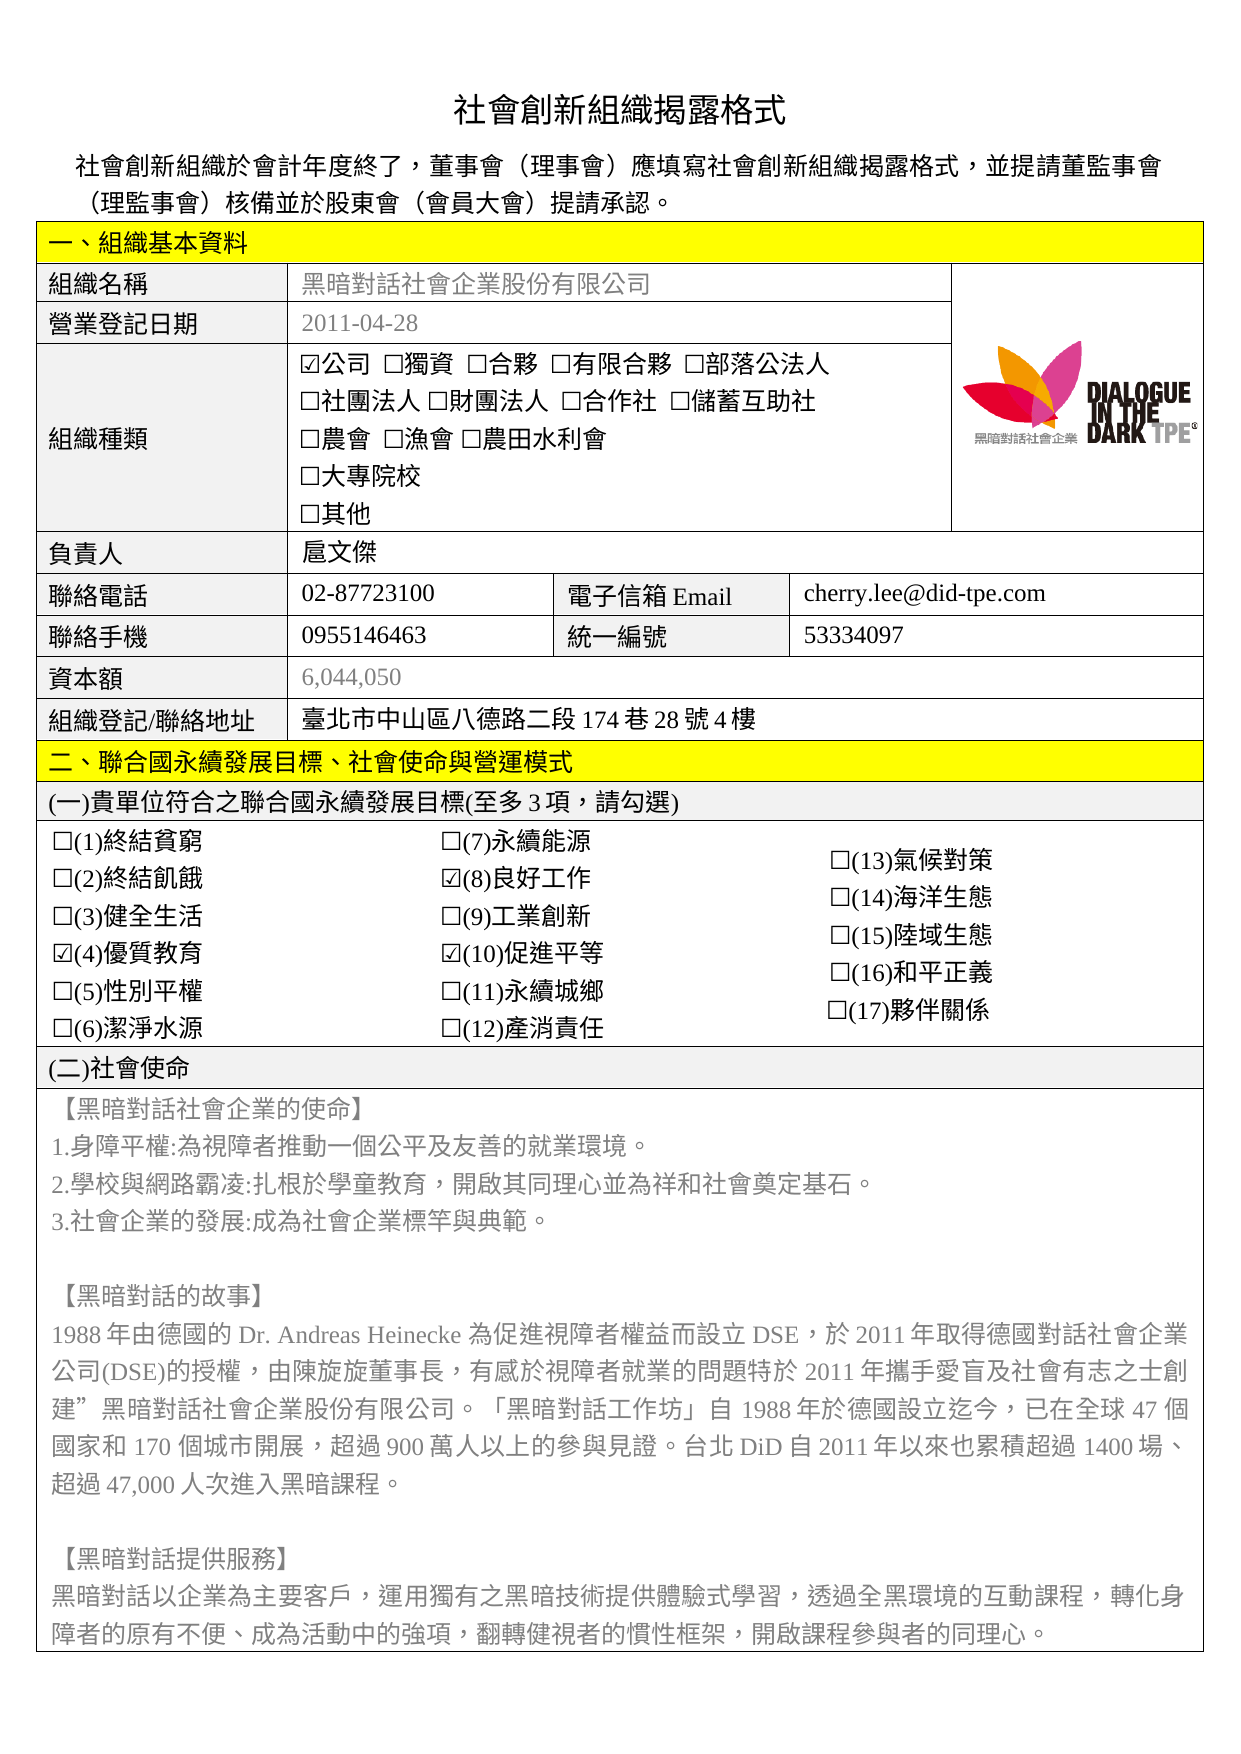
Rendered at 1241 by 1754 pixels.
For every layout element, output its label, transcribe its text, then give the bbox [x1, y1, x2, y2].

table_cell 組織登記/聯絡地址 [37, 699, 287, 739]
table_cell 負責人 [37, 532, 287, 573]
table_cell 電子信箱Email [554, 574, 789, 614]
table_cell 組織名稱 [37, 264, 287, 301]
table_cell 聯絡手機 [37, 616, 287, 656]
table_cell 營業登記日期 [37, 302, 287, 343]
text 社會創新組織於會計年度終了，董事會（理事會）應填寫社會創新組織揭露格式，並提請董監事會（理監事會）核備並於股東會（會員大會）提請承認。 [75, 146, 1165, 221]
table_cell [37, 1089, 1203, 1651]
table_cell 53334097 [790, 616, 1203, 656]
table_cell 02-87723100 [288, 574, 553, 614]
table_cell [952, 264, 1203, 531]
table_cell 黑暗對話社會企業股份有限公司 [288, 264, 951, 301]
table_cell 臺北市中山區八德路二段174巷28號4樓 [288, 699, 1203, 739]
table_cell cherry.lee@did-tpe.com [790, 574, 1203, 614]
picture [962, 341, 1198, 445]
table_cell (一)貴單位符合之聯合國永續發展目標(至多3項，請勾選) [37, 782, 1203, 820]
table_cell 2011-04-28 [288, 302, 951, 343]
table_cell 6,044,050 [288, 657, 1203, 698]
table_cell ☐(1)終結貧窮 ☐(2)終結飢餓 ☐(3)健全生活 ☑(4)優質教育 ☐(5)性別平權 ☐(6)潔淨水源 [37, 821, 426, 1046]
text 社會創新組織揭露格式 [75, 71, 1165, 146]
table_header 一、組織基本資料 [37, 222, 1203, 262]
table_cell (二)社會使命 [37, 1047, 1203, 1087]
table_cell 聯絡電話 [37, 574, 287, 614]
table_cell 資本額 [37, 657, 287, 698]
table_cell 二、聯合國永續發展目標、社會使命與營運模式 [37, 741, 1203, 781]
table_cell 扈文傑 [288, 532, 1203, 573]
table_cell 0955146463 [288, 616, 553, 656]
table_cell ☐(7)永續能源 ☑(8)良好工作 ☐(9)工業創新 ☑(10)促進平等 ☐(11)永續城鄉 ☐(12)產消責任 [426, 821, 814, 1046]
table_cell 組織種類 [37, 344, 287, 531]
table_cell ☑公司 ☐獨資 ☐合夥 ☐有限合夥 ☐部落公法人 ☐社團法人 ☐財團法人 ☐合作社 ☐儲蓄互助社 ☐農會 ☐漁會 ☐農田水利會 ☐大專院校 ☐其他 [288, 344, 951, 531]
table_cell ☐(13)氣候對策 ☐(14)海洋生態 ☐(15)陸域生態 ☐(16)和平正義 ☐(17)夥伴關係 [815, 821, 1203, 1046]
table_cell 統一編號 [554, 616, 789, 656]
